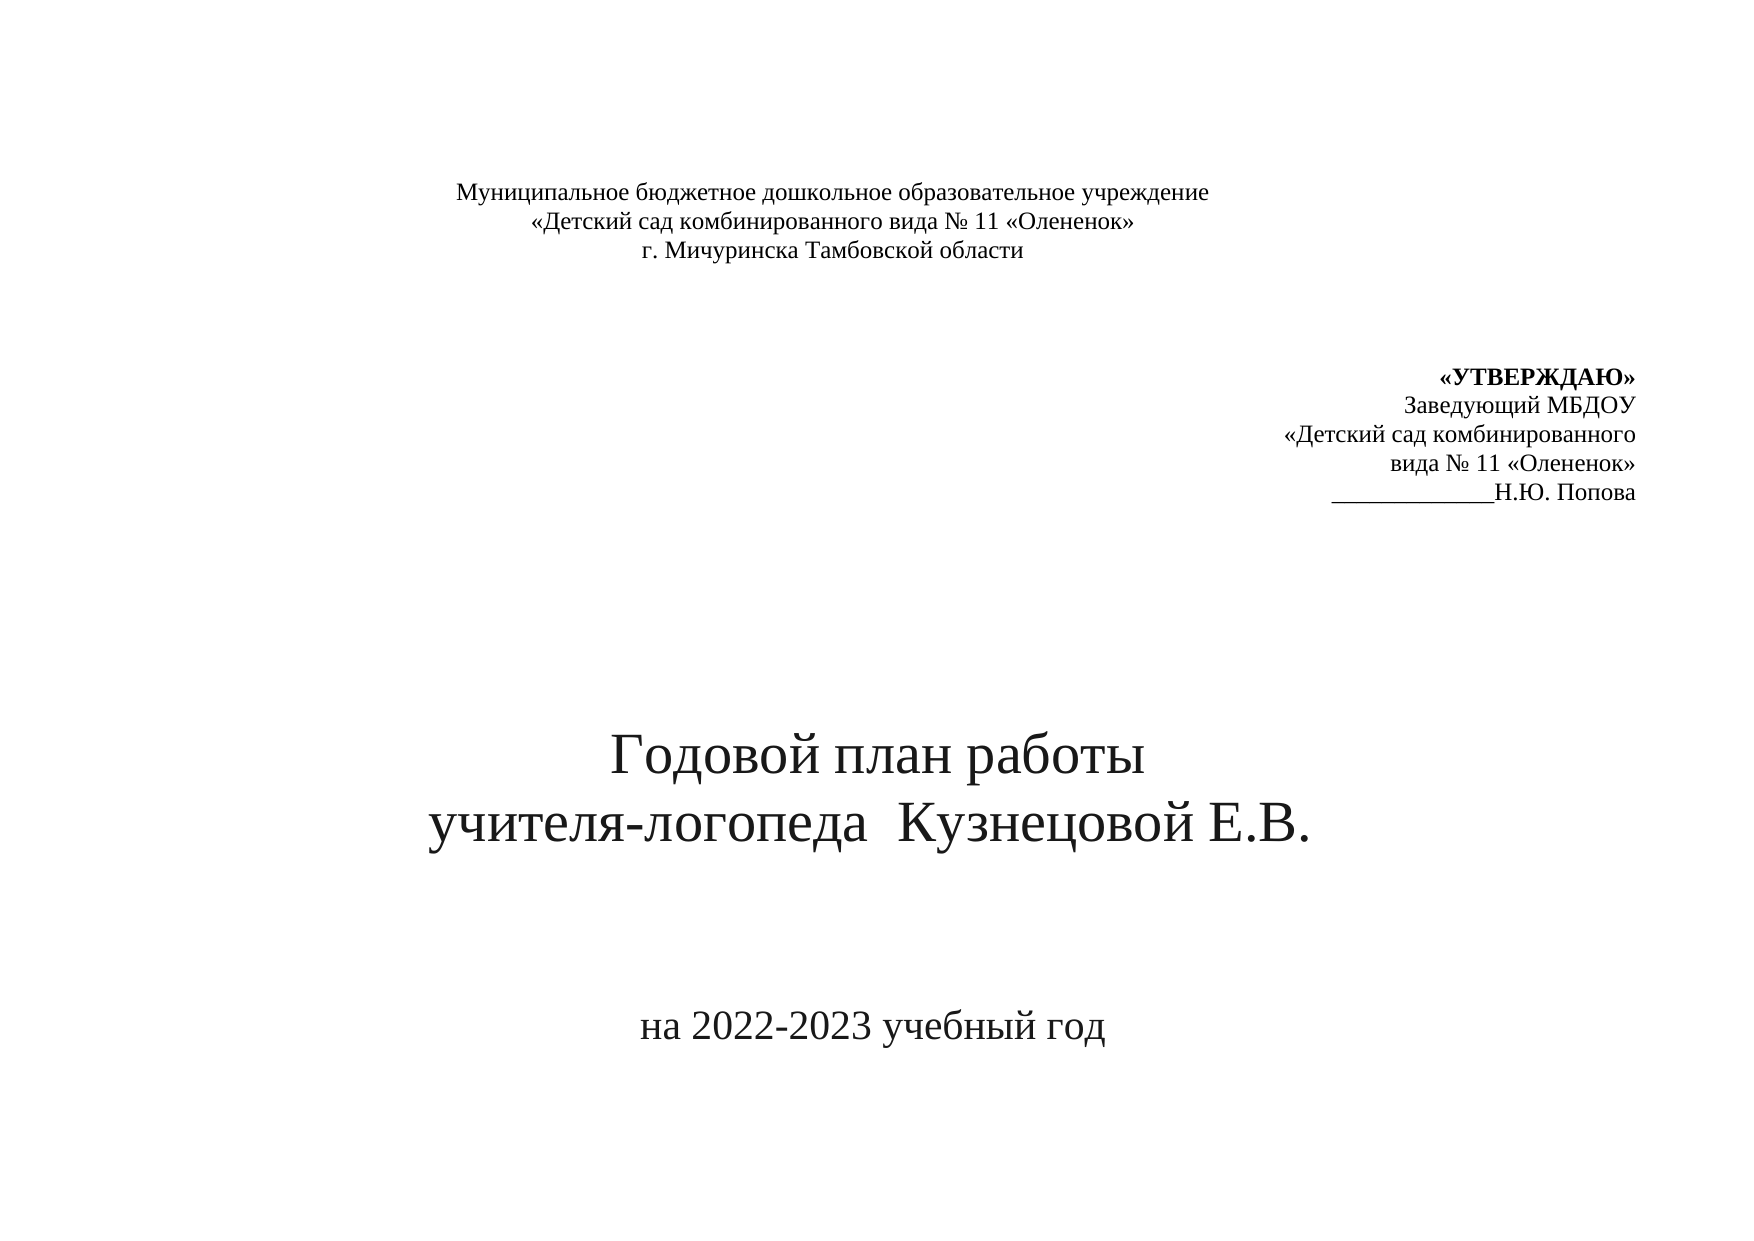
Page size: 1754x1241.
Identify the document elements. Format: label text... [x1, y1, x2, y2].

text Заведующий МБДОУ [118, 391, 1636, 419]
text «УТВЕРЖДАЮ» [118, 362, 1636, 391]
text г. Мичуринска Тамбовской области [29, 235, 1636, 263]
text на 2022-2023 учебный год [119, 1000, 1637, 1048]
text Годовой план работы учителя-логопеда Кузнецовой Е.В. [119, 719, 1637, 853]
text «Детский сад комбинированного вида № 11 «Олененок» [29, 206, 1636, 235]
text _____________Н.Ю. Попова [129, 477, 1636, 506]
text вида № 11 «Олененок» [118, 448, 1636, 477]
text «Детский сад комбинированного [118, 419, 1636, 448]
text Муниципальное бюджетное дошкольное образовательное учреждение [29, 177, 1636, 206]
